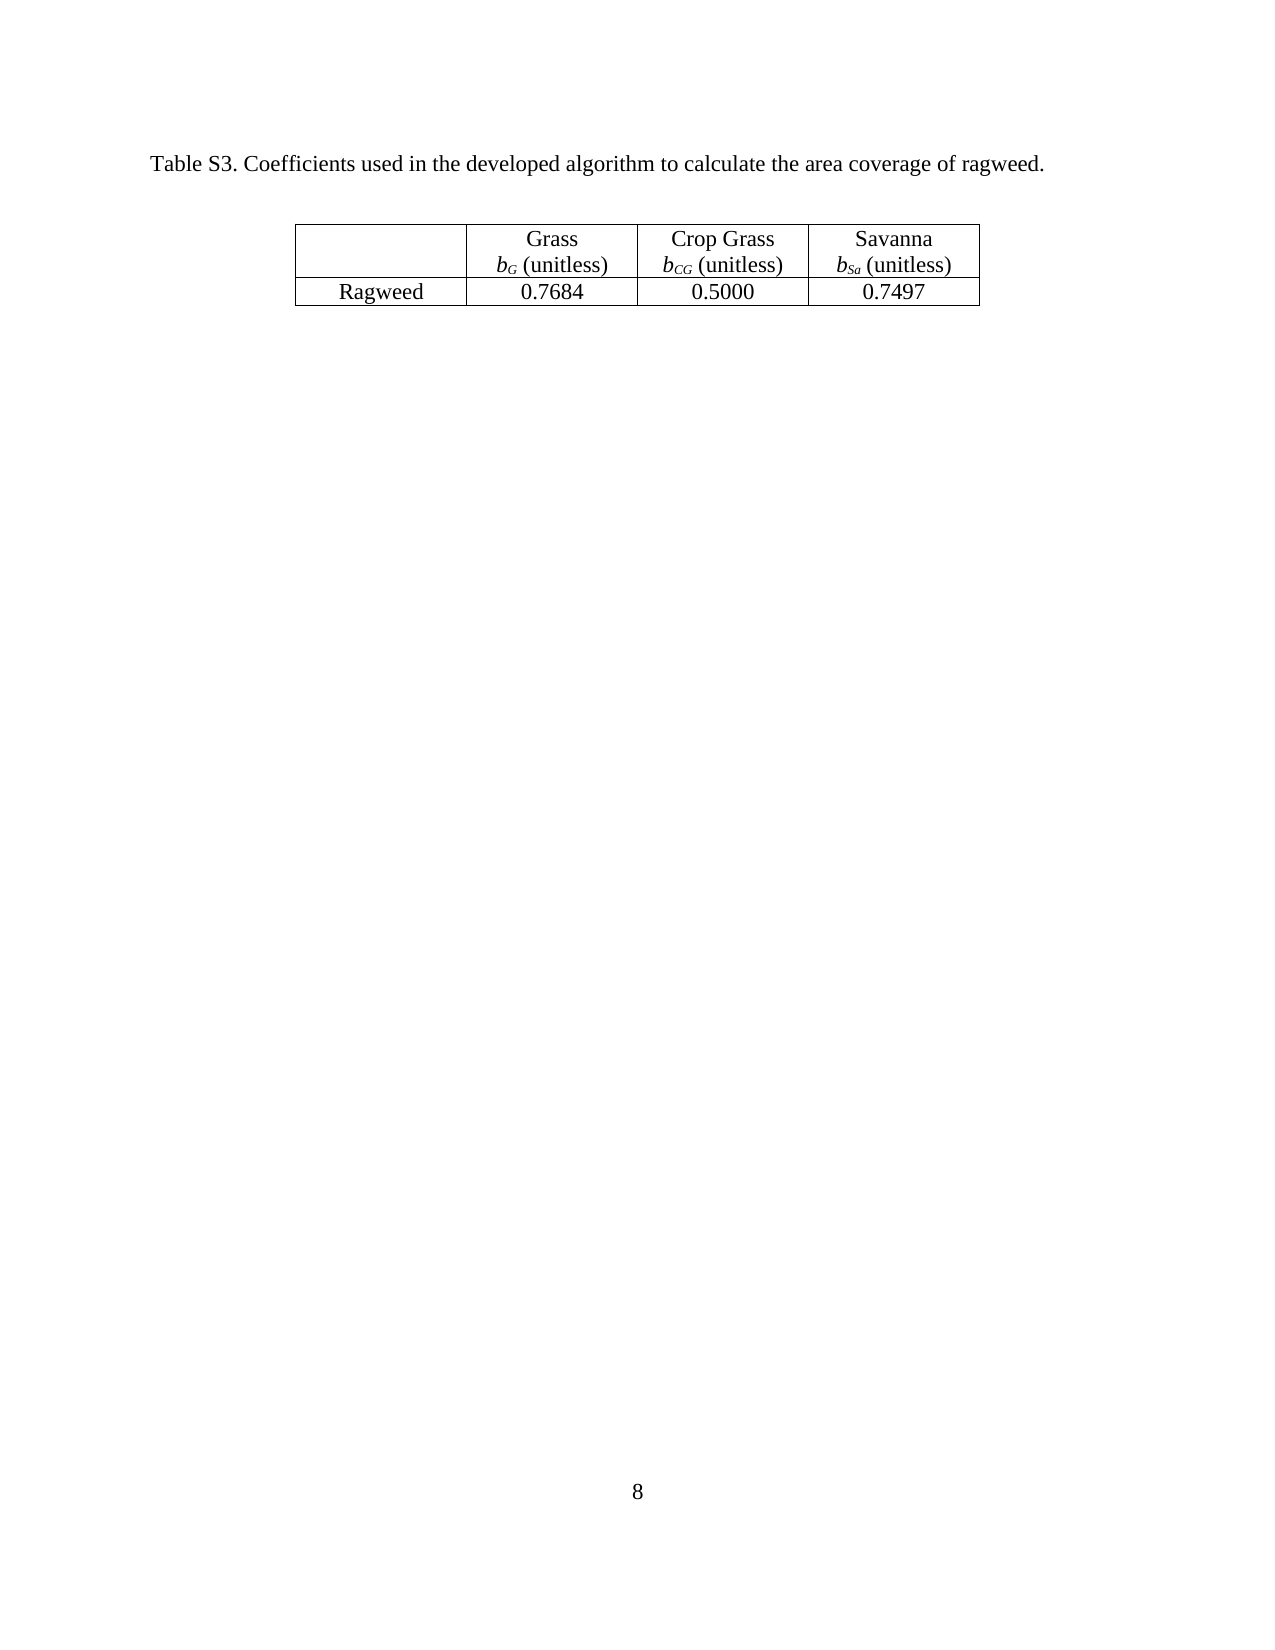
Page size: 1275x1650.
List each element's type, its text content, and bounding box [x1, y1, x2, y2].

table_cell 0.5000 [638, 278, 808, 305]
table_cell 0.7497 [809, 278, 979, 305]
table_cell Ragweed [296, 278, 466, 305]
table_header Crop Grass bCG (unitless) [638, 225, 808, 277]
table_header Grass bG (unitless) [467, 225, 637, 277]
table_header Savanna bSa (unitless) [809, 225, 979, 277]
text Table S3. Coefficients used in the developed algorithm to calculate the area coverage of ragweed. [150, 150, 1125, 176]
table_header [296, 225, 466, 277]
table_cell 0.7684 [467, 278, 637, 305]
